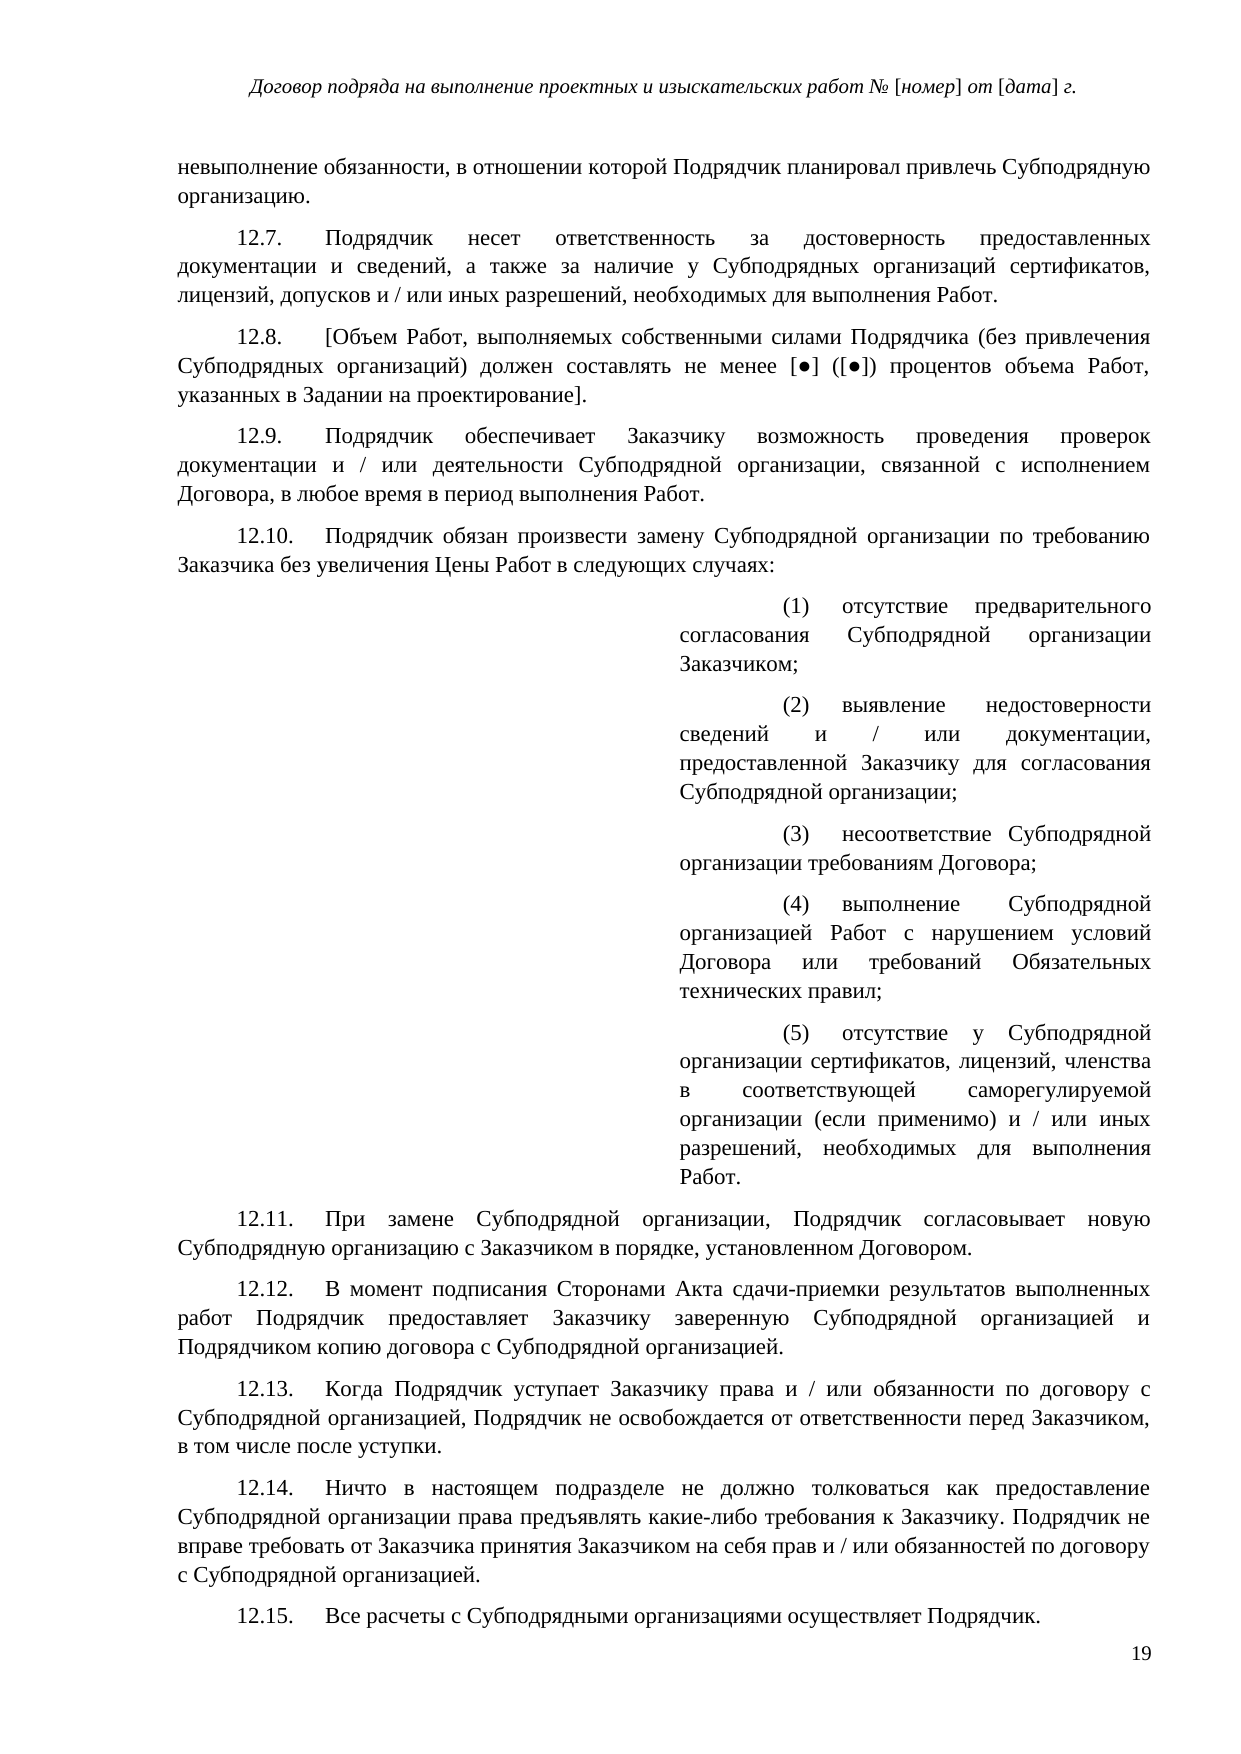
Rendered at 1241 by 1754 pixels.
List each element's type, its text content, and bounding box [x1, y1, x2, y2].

text [Объем Работ, выполняемых собственными силами Подрядчика (без привлечения Субподрядных организаций) должен составлять не менее [●] ([●]) процентов объема Работ, указанных в Задании на проектирование]. [177, 323, 1152, 407]
text Подрядчик обеспечивает Заказчику возможность проведения проверок документации и / или деятельности Субподрядной организации, связанной с исполнением Договора, в любое время в период выполнения Работ. [177, 422, 1152, 507]
text несоответствие Субподрядной организации требованиям Договора; [679, 820, 1152, 875]
text При замене Субподрядной организации, Подрядчик согласовывает новую Субподрядную организацию с Заказчиком в порядке, установленном Договором. [177, 1205, 1152, 1260]
text Все расчеты с Субподрядными организациями осуществляет Подрядчик. [177, 1602, 1152, 1629]
text Ничто в настоящем подразделе не должно толковаться как предоставление Субподрядной организации права предъявлять какие-либо требования к Заказчику. Подрядчик не вправе требовать от Заказчика принятия Заказчиком на себя прав и / или обязанностей по договору с Субподрядной организацией. [177, 1474, 1152, 1587]
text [177, 153, 1152, 208]
text Когда Подрядчик уступает Заказчику права и / или обязанности по договору с Субподрядной организацией, Подрядчик не освобождается от ответственности перед Заказчиком, в том числе после уступки. [177, 1374, 1152, 1459]
text отсутствие у Субподрядной организации сертификатов, лицензий, членства в соответствующей саморегулируемой организации (если применимо) и / или иных разрешений, необходимых для выполнения Работ. [679, 1018, 1152, 1190]
text Подрядчик обязан произвести замену Субподрядной организации по требованию Заказчика без увеличения Цены Работ в следующих случаях: [177, 522, 1152, 577]
text Подрядчик несет ответственность за достоверность предоставленных документации и сведений, а также за наличие у Субподрядных организаций сертификатов, лицензий, допусков и / или иных разрешений, необходимых для выполнения Работ. [177, 223, 1152, 308]
text отсутствие предварительного согласования Субподрядной организации Заказчиком; [679, 592, 1152, 676]
text выявление недостоверности сведений и / или документации, предоставленной Заказчику для согласования Субподрядной организации; [679, 691, 1152, 805]
text В момент подписания Сторонами Акта сдачи-приемки результатов выполненных работ Подрядчик предоставляет Заказчику заверенную Субподрядной организацией и Подрядчиком копию договора с Субподрядной организацией. [177, 1275, 1152, 1359]
text выполнение Субподрядной организацией Работ с нарушением условий Договора или требований Обязательных технических правил; [679, 890, 1152, 1003]
